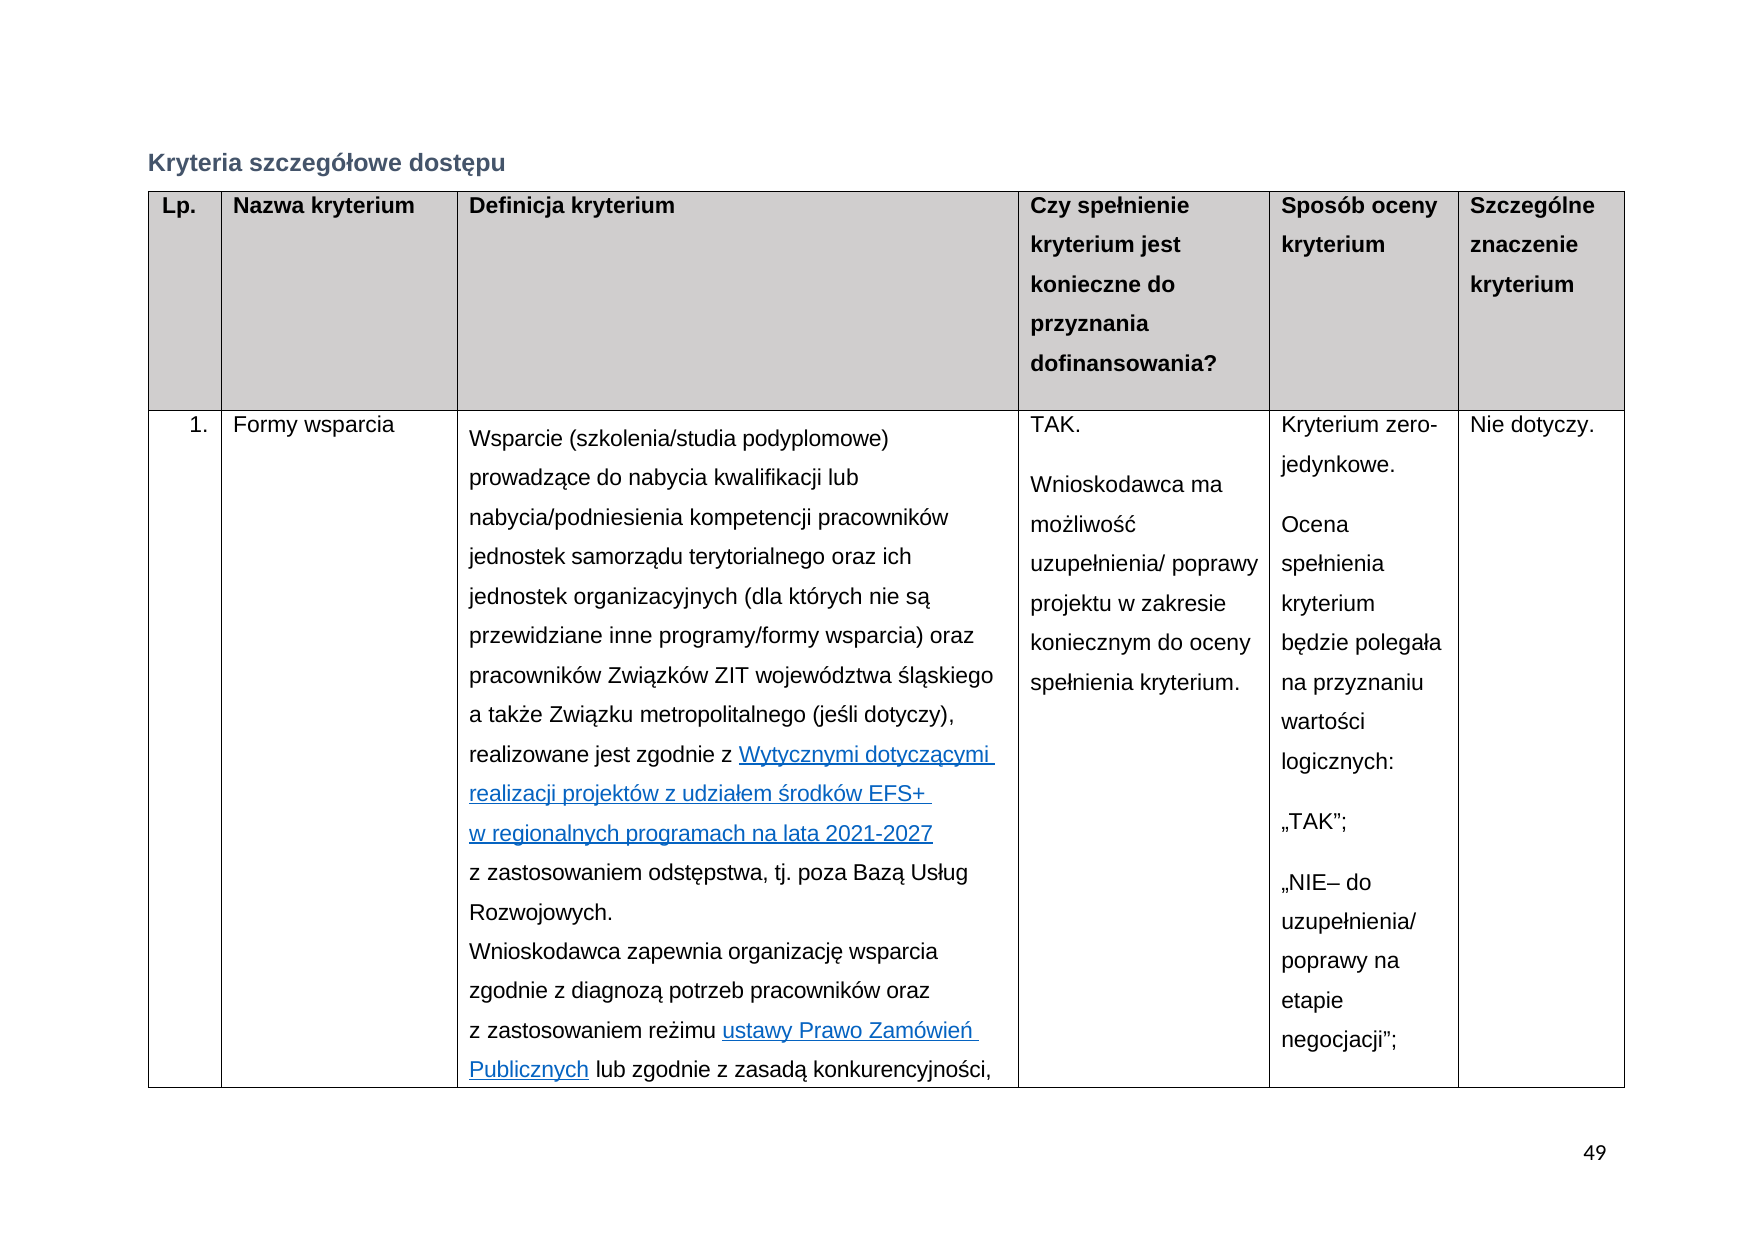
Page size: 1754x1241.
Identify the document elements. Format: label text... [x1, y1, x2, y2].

table_header Szczególne znaczenie kryterium [1459, 192, 1624, 410]
table_header Sposób oceny kryterium [1270, 192, 1458, 410]
table_cell [149, 411, 221, 1087]
subtitle Kryteria szczegółowe dostępu [148, 148, 1606, 176]
table_header Lp. [149, 192, 221, 410]
table_header Nazwa kryterium [222, 192, 457, 410]
table_header Definicja kryterium [458, 192, 1018, 410]
table_cell Nie dotyczy. [1459, 411, 1624, 1087]
table_cell Formy wsparcia [222, 411, 457, 1087]
table_cell TAK. Wnioskodawca ma możliwość uzupełnienia/ poprawy projektu w zakresie koniecznym do oceny spełnienia kryterium. [1019, 411, 1269, 1087]
table_header Czy spełnienie kryterium jest konieczne do przyznania dofinansowania? [1019, 192, 1269, 410]
